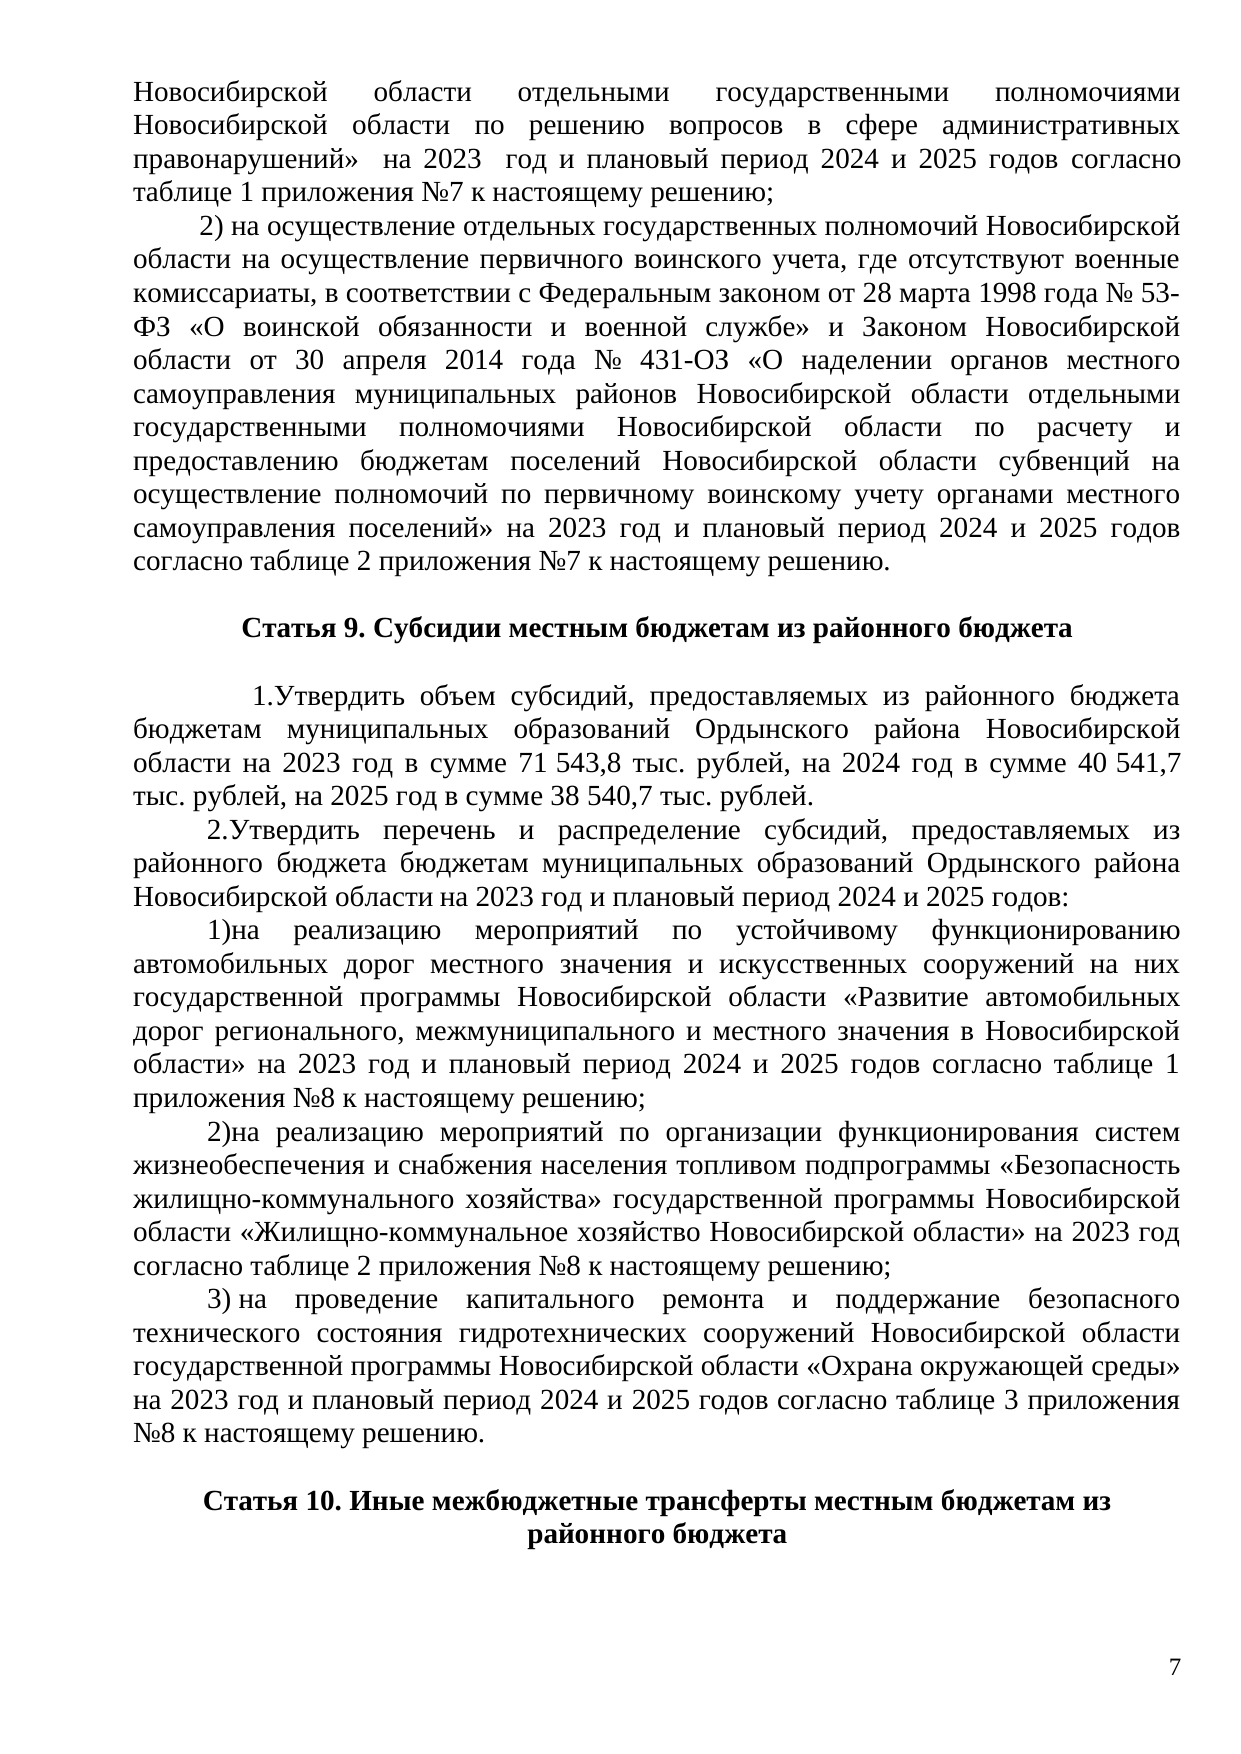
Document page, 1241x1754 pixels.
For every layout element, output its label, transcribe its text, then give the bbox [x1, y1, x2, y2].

text Статья 9. Субсидии местным бюджетам из районного бюджета [133, 611, 1181, 644]
text 2.Утвердить перечень и распределение субсидий, предоставляемых из районного бюджета бюджетам муниципальных образований Ордынского района Новосибирской области на 2023 год и плановый период 2024 и 2025 годов: [133, 812, 1181, 912]
text 1)на реализацию мероприятий по устойчивому функционированию автомобильных дорог местного значения и искусственных сооружений на них государственной программы Новосибирской области «Развитие автомобильных дорог регионального, межмуниципального и местного значения в Новосибирской области» на 2023 год и плановый период 2024 и 2025 годов согласно таблице 1 приложения №8 к настоящему решению; [133, 912, 1181, 1114]
text 2)на реализацию мероприятий по организации функционирования систем жизнеобеспечения и снабжения населения топливом подпрограммы «Безопасность жилищно-коммунального хозяйства» государственной программы Новосибирской области «Жилищно-коммунальное хозяйство Новосибирской области» на 2023 год согласно таблице 2 приложения №8 к настоящему решению; [133, 1114, 1181, 1281]
text Статья 10. Иные межбюджетные трансферты местным бюджетам из районного бюджета [133, 1483, 1181, 1550]
text 2) на осуществление отдельных государственных полномочий Новосибирской области на осуществление первичного воинского учета, где отсутствуют военные комиссариаты, в соответствии с Федеральным законом от 28 марта 1998 года № 53-ФЗ «О воинской обязанности и военной службе» и Законом Новосибирской области от 30 апреля 2014 года № 431-ОЗ «О наделении органов местного самоуправления муниципальных районов Новосибирской области отдельными государственными полномочиями Новосибирской области по расчету и предоставлению бюджетам поселений Новосибирской области субвенций на осуществление полномочий по первичному воинскому учету органами местного самоуправления поселений» на 2023 год и плановый период 2024 и 2025 годов согласно таблице 2 приложения №7 к настоящему решению. [133, 208, 1181, 577]
text 3) на проведение капитального ремонта и поддержание безопасного технического состояния гидротехнических сооружений Новосибирской области государственной программы Новосибирской области «Охрана окружающей среды» на 2023 год и плановый период 2024 и 2025 годов согласно таблице 3 приложения №8 к настоящему решению. [133, 1281, 1181, 1449]
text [133, 74, 1181, 208]
text 1.Утвердить объем субсидий, предоставляемых из районного бюджета бюджетам муниципальных образований Ордынского района Новосибирской области на 2023 год в сумме 71 543,8 тыс. рублей, на 2024 год в сумме 40 541,7 тыс. рублей, на 2025 год в сумме 38 540,7 тыс. рублей. [133, 678, 1181, 812]
